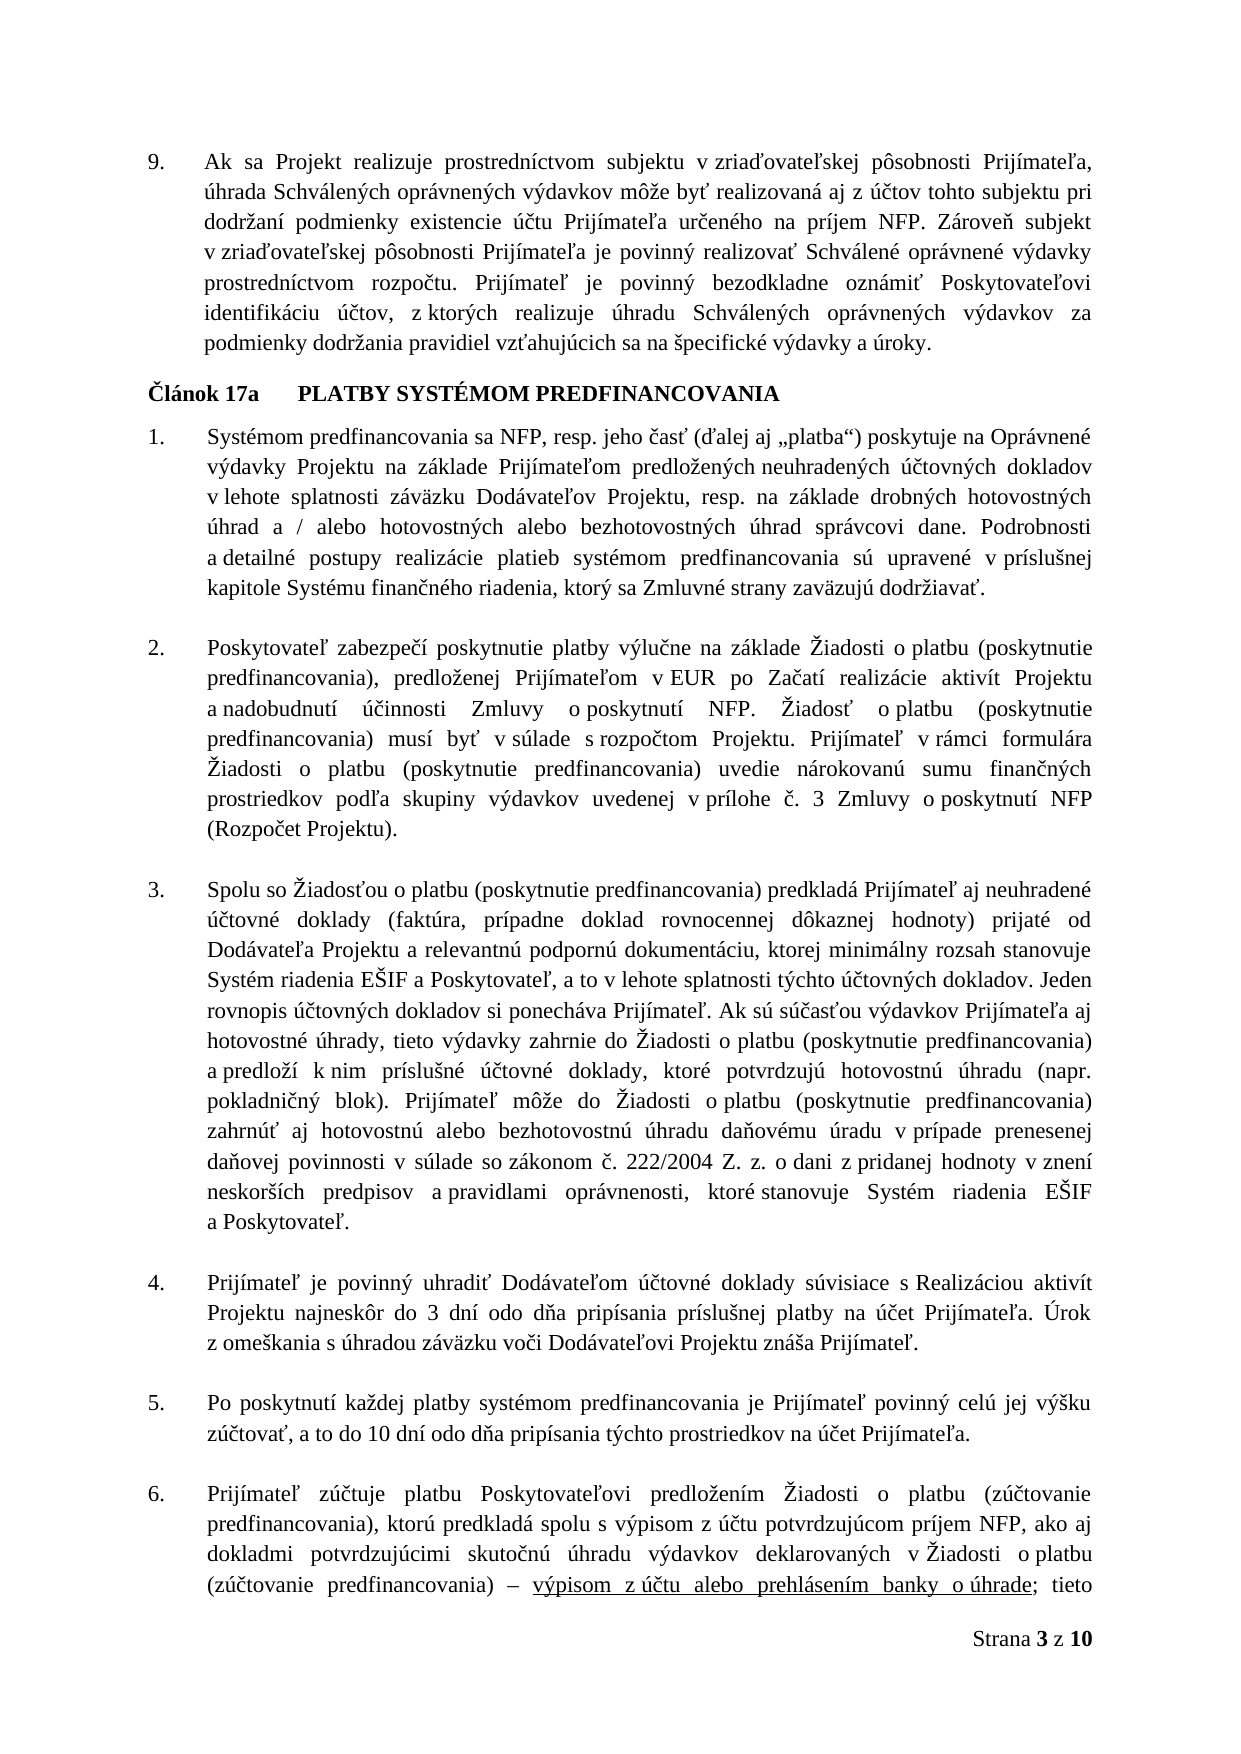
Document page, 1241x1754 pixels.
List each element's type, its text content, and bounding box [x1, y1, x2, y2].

list Poskytovateľ zabezpečí poskytnutie platby výlučne na základe Žiadosti o platbu (poskytnutie predfinancovania), predloženej Prijímateľom v EUR po Začatí realizácie aktivít Projektu a nadobudnutí účinnosti Zmluvy o poskytnutí NFP. Žiadosť o platbu (poskytnutie predfinancovania) musí byť v súlade s rozpočtom Projektu. Prijímateľ v rámci formulára Žiadosti o platbu (poskytnutie predfinancovania) uvedie nárokovanú sumu finančných prostriedkov podľa skupiny výdavkov uvedenej v prílohe č. 3 Zmluvy o poskytnutí NFP (Rozpočet Projektu). [148, 634, 1092, 842]
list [148, 1480, 1092, 1597]
list Prijímateľ je povinný uhradiť Dodávateľom účtovné doklady súvisiace s Realizáciou aktivít Projektu najneskôr do 3 dní odo dňa pripísania príslušnej platby na účet Prijímateľa. Úrok z omeškania s úhradou záväzku voči Dodávateľovi Projektu znáša Prijímateľ. [148, 1268, 1092, 1355]
list Po poskytnutí každej platby systémom predfinancovania je Prijímateľ povinný celú jej výšku zúčtovať, a to do 10 dní odo dňa pripísania týchto prostriedkov na účet Prijímateľa. [148, 1389, 1092, 1446]
text Článok 17a PLATBY SYSTÉMOM PREDFINANCOVANIA [148, 380, 1092, 406]
list Systémom predfinancovania sa NFP, resp. jeho časť (ďalej aj „platba“) poskytuje na Oprávnené výdavky Projektu na základe Prijímateľom predložených neuhradených účtovných dokladov v lehote splatnosti záväzku Dodávateľov Projektu, resp. na základe drobných hotovostných úhrad a / alebo hotovostných alebo bezhotovostných úhrad správcovi dane. Podrobnosti a detailné postupy realizácie platieb systémom predfinancovania sú upravené v príslušnej kapitole Systému finančného riadenia, ktorý sa Zmluvné strany zaväzujú dodržiavať. [148, 423, 1092, 600]
list Spolu so Žiadosťou o platbu (poskytnutie predfinancovania) predkladá Prijímateľ aj neuhradené účtovné doklady (faktúra, prípadne doklad rovnocennej dôkaznej hodnoty) prijaté od Dodávateľa Projektu a relevantnú podpornú dokumentáciu, ktorej minimálny rozsah stanovuje Systém riadenia EŠIF a Poskytovateľ, a to v lehote splatnosti týchto účtovných dokladov. Jeden rovnopis účtovných dokladov si ponecháva Prijímateľ. Ak sú súčasťou výdavkov Prijímateľa aj hotovostné úhrady, tieto výdavky zahrnie do Žiadosti o platbu (poskytnutie predfinancovania) a predloží k nim príslušné účtovné doklady, ktoré potvrdzujú hotovostnú úhradu (napr. pokladničný blok). Prijímateľ môže do Žiadosti o platbu (poskytnutie predfinancovania) zahrnúť aj hotovostnú alebo bezhotovostnú úhradu daňovému úradu v prípade prenesenej daňovej povinnosti v súlade so zákonom č. 222/2004 Z. z. o dani z pridanej hodnoty v znení neskorších predpisov a pravidlami oprávnenosti, ktoré stanovuje Systém riadenia EŠIF a Poskytovateľ. [148, 876, 1092, 1234]
list Ak sa Projekt realizuje prostredníctvom subjektu v zriaďovateľskej pôsobnosti Prijímateľa, úhrada Schválených oprávnených výdavkov môže byť realizovaná aj z účtov tohto subjektu pri dodržaní podmienky existencie účtu Prijímateľa určeného na príjem NFP. Zároveň subjekt v zriaďovateľskej pôsobnosti Prijímateľa je povinný realizovať Schválené oprávnené výdavky prostredníctvom rozpočtu. Prijímateľ je povinný bezodkladne oznámiť Poskytovateľovi identifikáciu účtov, z ktorých realizuje úhradu Schválených oprávnených výdavkov za podmienky dodržania pravidiel vzťahujúcich sa na špecifické výdavky a úroky. [148, 148, 1092, 355]
